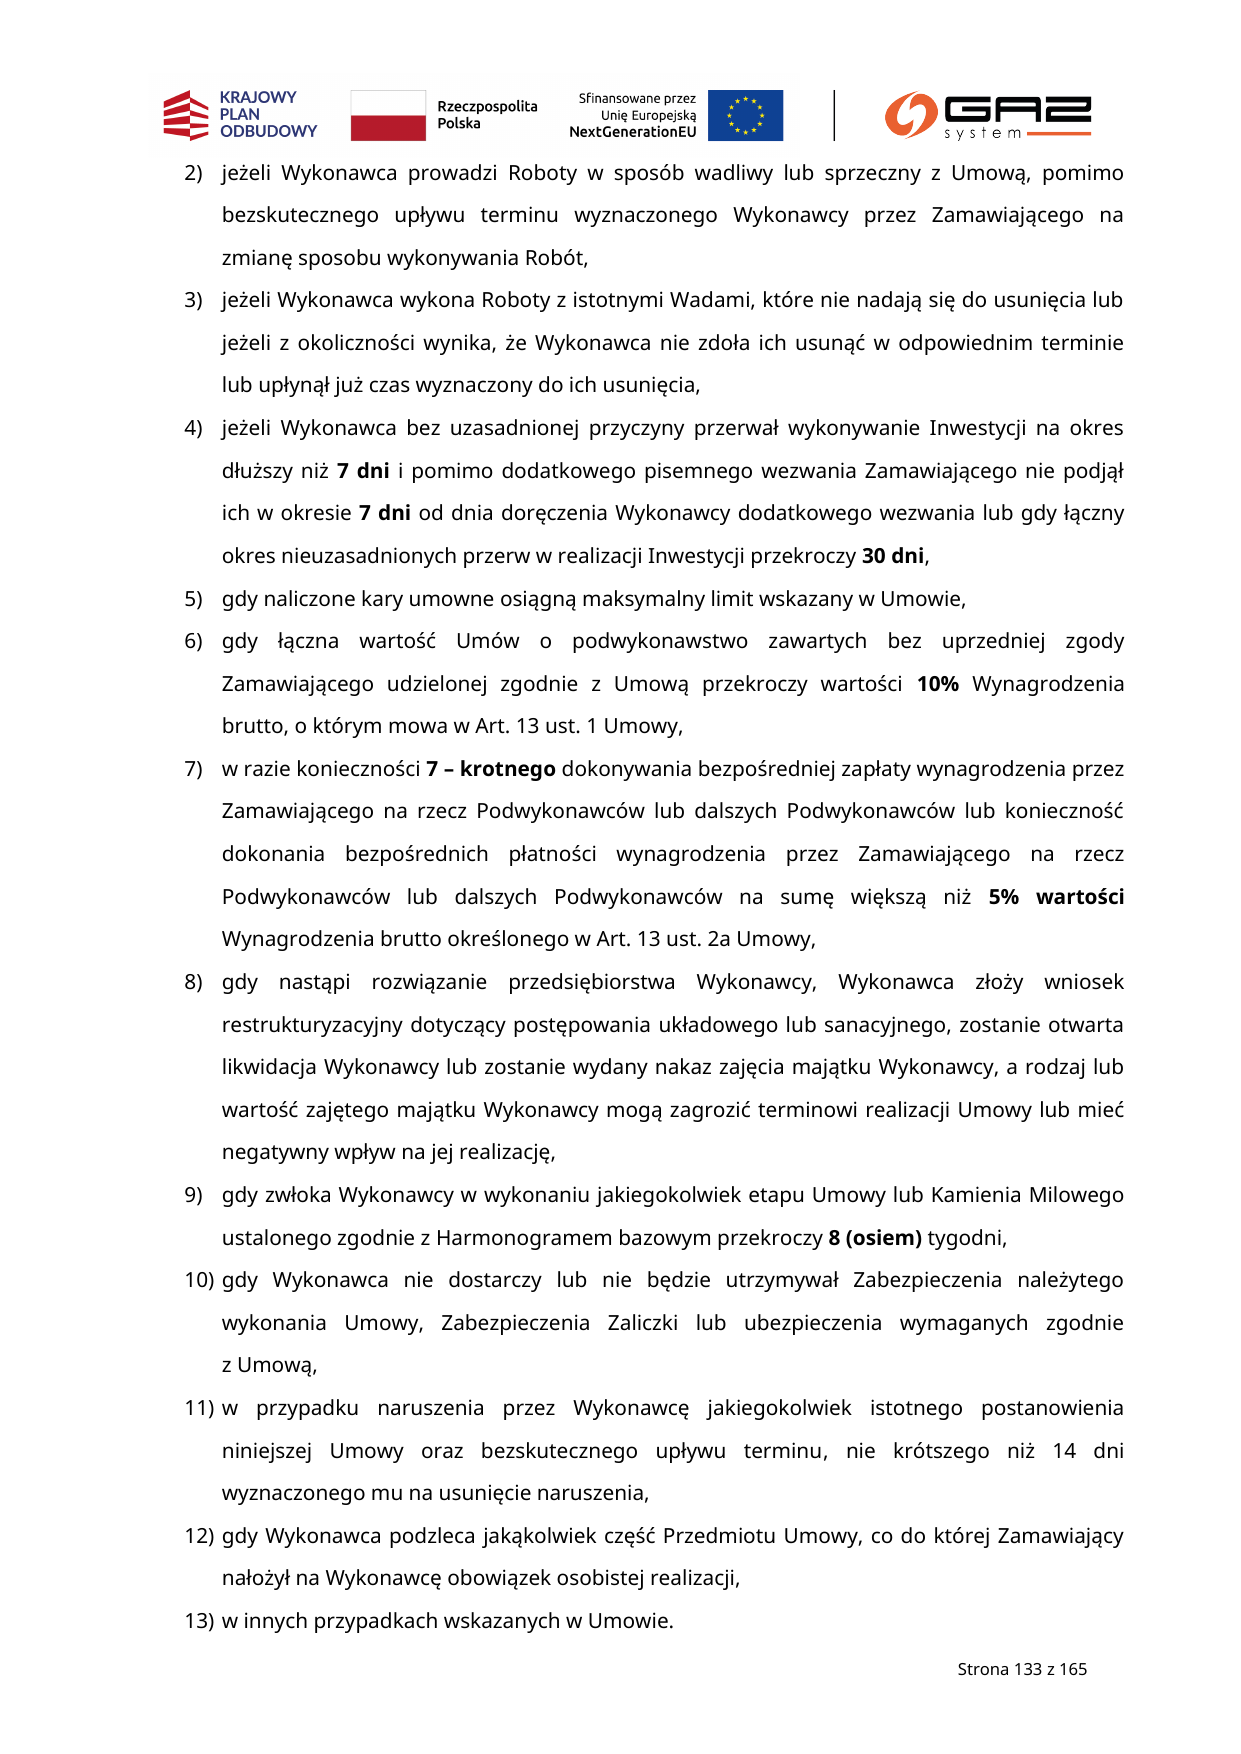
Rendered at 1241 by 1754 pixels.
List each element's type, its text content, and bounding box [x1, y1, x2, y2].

list w razie konieczności 7 – krotnego dokonywania bezpośredniej zapłaty wynagrodzenia przez Zamawiającego na rzecz Podwykonawców lub dalszych Podwykonawców lub konieczność dokonania bezpośrednich płatności wynagrodzenia przez Zamawiającego na rzecz Podwykonawców lub dalszych Podwykonawców na sumę większą niż 5% wartości Wynagrodzenia brutto określonego w Art. 13 ust. 2a Umowy, [184, 754, 1125, 953]
list jeżeli Wykonawca prowadzi Roboty w sposób wadliwy lub sprzeczny z Umową, pomimo bezskutecznego upływu terminu wyznaczonego Wykonawcy przez Zamawiającego na zmianę sposobu wykonywania Robót, [184, 158, 1125, 271]
picture [147, 73, 1108, 158]
list gdy Wykonawca podzleca jakąkolwiek część Przedmiotu Umowy, co do której Zamawiający nałożył na Wykonawcę obowiązek osobistej realizacji, [184, 1521, 1125, 1592]
list gdy naliczone kary umowne osiągną maksymalny limit wskazany w Umowie, [184, 584, 1125, 612]
list gdy łączna wartość Umów o podwykonawstwo zawartych bez uprzedniej zgody Zamawiającego udzielonej zgodnie z Umową przekroczy wartości 10% Wynagrodzenia brutto, o którym mowa w Art. 13 ust. 1 Umowy, [184, 626, 1125, 740]
list gdy zwłoka Wykonawcy w wykonaniu jakiegokolwiek etapu Umowy lub Kamienia Milowego ustalonego zgodnie z Harmonogramem bazowym przekroczy 8 (osiem) tygodni, [184, 1180, 1125, 1251]
list w innych przypadkach wskazanych w Umowie. [184, 1606, 1125, 1634]
list jeżeli Wykonawca bez uzasadnionej przyczyny przerwał wykonywanie Inwestycji na okres dłuższy niż 7 dni i pomimo dodatkowego pisemnego wezwania Zamawiającego nie podjął ich w okresie 7 dni od dnia doręczenia Wykonawcy dodatkowego wezwania lub gdy łączny okres nieuzasadnionych przerw w realizacji Inwestycji przekroczy 30 dni, [184, 413, 1125, 569]
list gdy nastąpi rozwiązanie przedsiębiorstwa Wykonawcy, Wykonawca złoży wniosek restrukturyzacyjny dotyczący postępowania układowego lub sanacyjnego, zostanie otwarta likwidacja Wykonawcy lub zostanie wydany nakaz zajęcia majątku Wykonawcy, a rodzaj lub wartość zajętego majątku Wykonawcy mogą zagrozić terminowi realizacji Umowy lub mieć negatywny wpływ na jej realizację, [184, 967, 1125, 1166]
list w przypadku naruszenia przez Wykonawcę jakiegokolwiek istotnego postanowienia niniejszej Umowy oraz bezskutecznego upływu terminu, nie krótszego niż 14 dni wyznaczonego mu na usunięcie naruszenia, [184, 1393, 1125, 1507]
list gdy Wykonawca nie dostarczy lub nie będzie utrzymywał Zabezpieczenia należytego wykonania Umowy, Zabezpieczenia Zaliczki lub ubezpieczenia wymaganych zgodnie z Umową, [184, 1265, 1125, 1379]
list jeżeli Wykonawca wykona Roboty z istotnymi Wadami, które nie nadają się do usunięcia lub jeżeli z okoliczności wynika, że Wykonawca nie zdoła ich usunąć w odpowiednim terminie lub upłynął już czas wyznaczony do ich usunięcia, [184, 285, 1125, 399]
